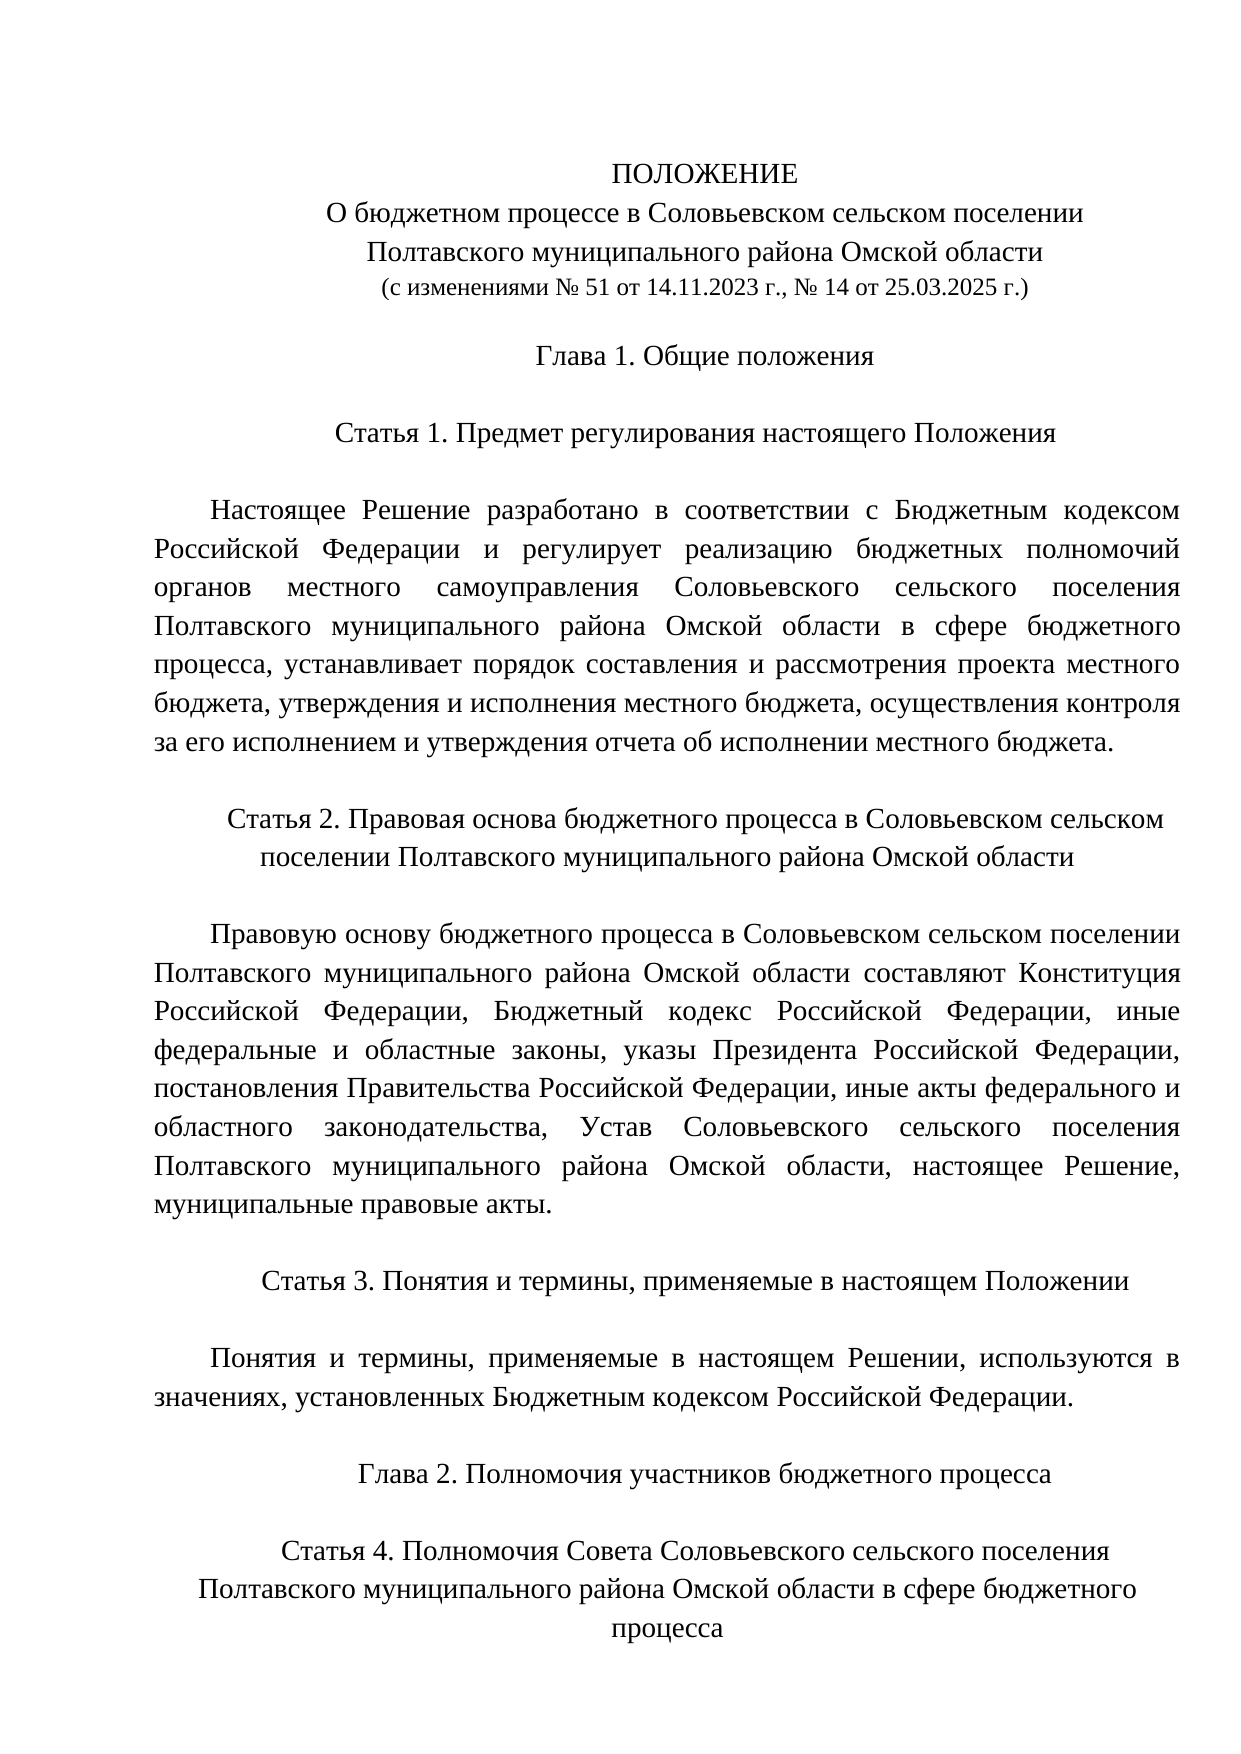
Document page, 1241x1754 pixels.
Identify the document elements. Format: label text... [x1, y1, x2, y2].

text Полтавского муниципального района Омской области [153, 234, 1181, 267]
text Статья 1. Предмет регулирования настоящего Положения [153, 415, 1181, 449]
text Статья 4. Полномочия Совета Соловьевского сельского поселения Полтавского муниципального района Омской области в сфере бюджетного процесса [153, 1533, 1181, 1644]
text О бюджетном процессе в Соловьевском сельском поселении [153, 195, 1181, 229]
text Глава 2. Полномочия участников бюджетного процесса [153, 1456, 1181, 1489]
text ПОЛОЖЕНИЕ [153, 157, 1181, 190]
text Статья 3. Понятия и термины, применяемые в настоящем Положении [153, 1263, 1181, 1297]
text Статья 2. Правовая основа бюджетного процесса в Соловьевском сельском поселении Полтавского муниципального района Омской области [153, 801, 1181, 873]
text Понятия и термины, применяемые в настоящем Решении, используются в значениях, установленных Бюджетным кодексом Российской Федерации. [153, 1340, 1181, 1412]
text Настоящее Решение разработано в соответствии с Бюджетным кодексом Российской Федерации и регулирует реализацию бюджетных полномочий органов местного самоуправления Соловьевского сельского поселения Полтавского муниципального района Омской области в сфере бюджетного процесса, устанавливает порядок составления и рассмотрения проекта местного бюджета, утверждения и исполнения местного бюджета, осуществления контроля за его исполнением и утверждения отчета об исполнении местного бюджета. [153, 492, 1181, 757]
text Глава 1. Общие положения [153, 338, 1181, 372]
text (с изменениями № 51 от 14.11.2023 г., № 14 от 25.03.2025 г.) [153, 272, 1181, 301]
text Правовую основу бюджетного процесса в Соловьевском сельском поселении Полтавского муниципального района Омской области составляют Конституция Российской Федерации, Бюджетный кодекс Российской Федерации, иные федеральные и областные законы, указы Президента Российской Федерации, постановления Правительства Российской Федерации, иные акты федерального и областного законодательства, Устав Соловьевского сельского поселения Полтавского муниципального района Омской области, настоящее Решение, муниципальные правовые акты. [153, 916, 1181, 1220]
